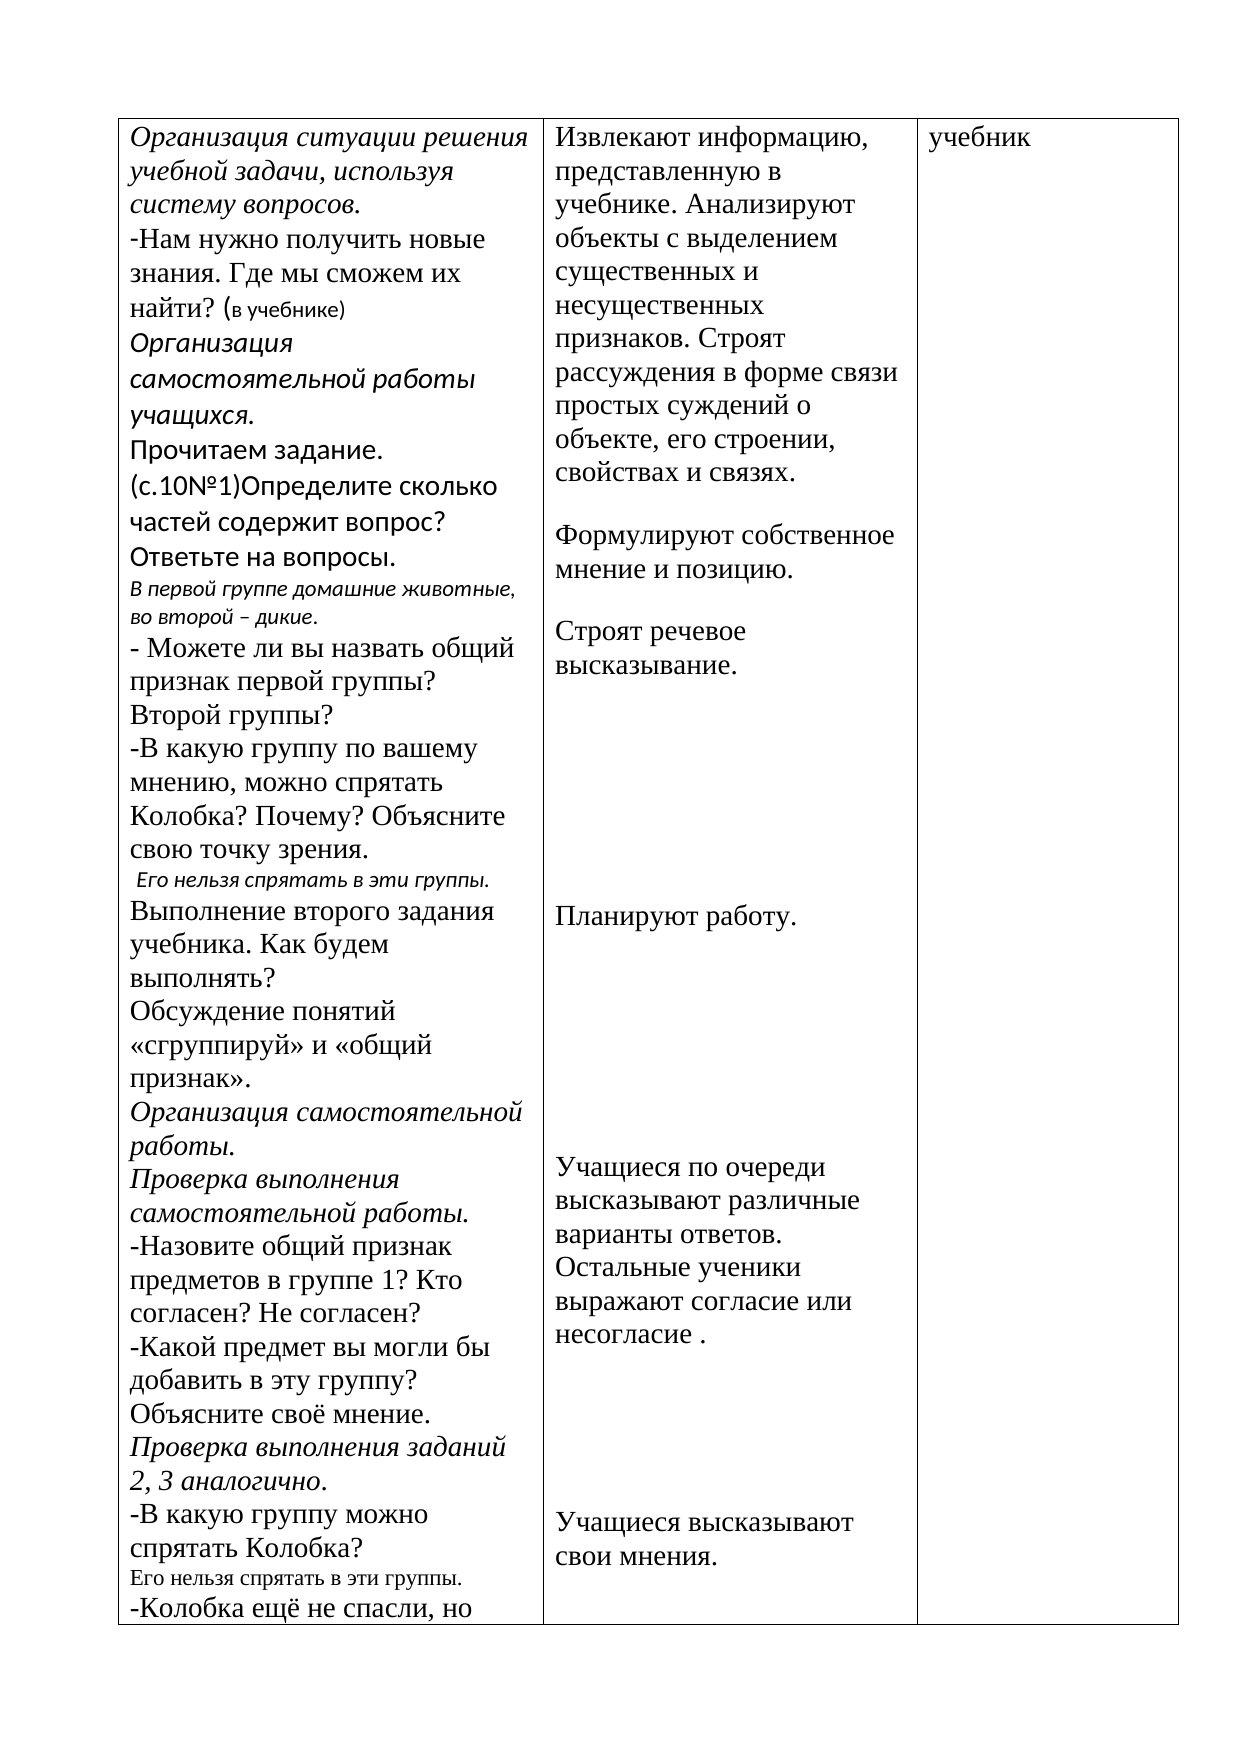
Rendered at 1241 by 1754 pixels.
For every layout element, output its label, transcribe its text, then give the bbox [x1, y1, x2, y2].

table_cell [119, 119, 543, 1623]
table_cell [544, 119, 917, 1623]
table_cell учебник [918, 119, 1178, 1623]
